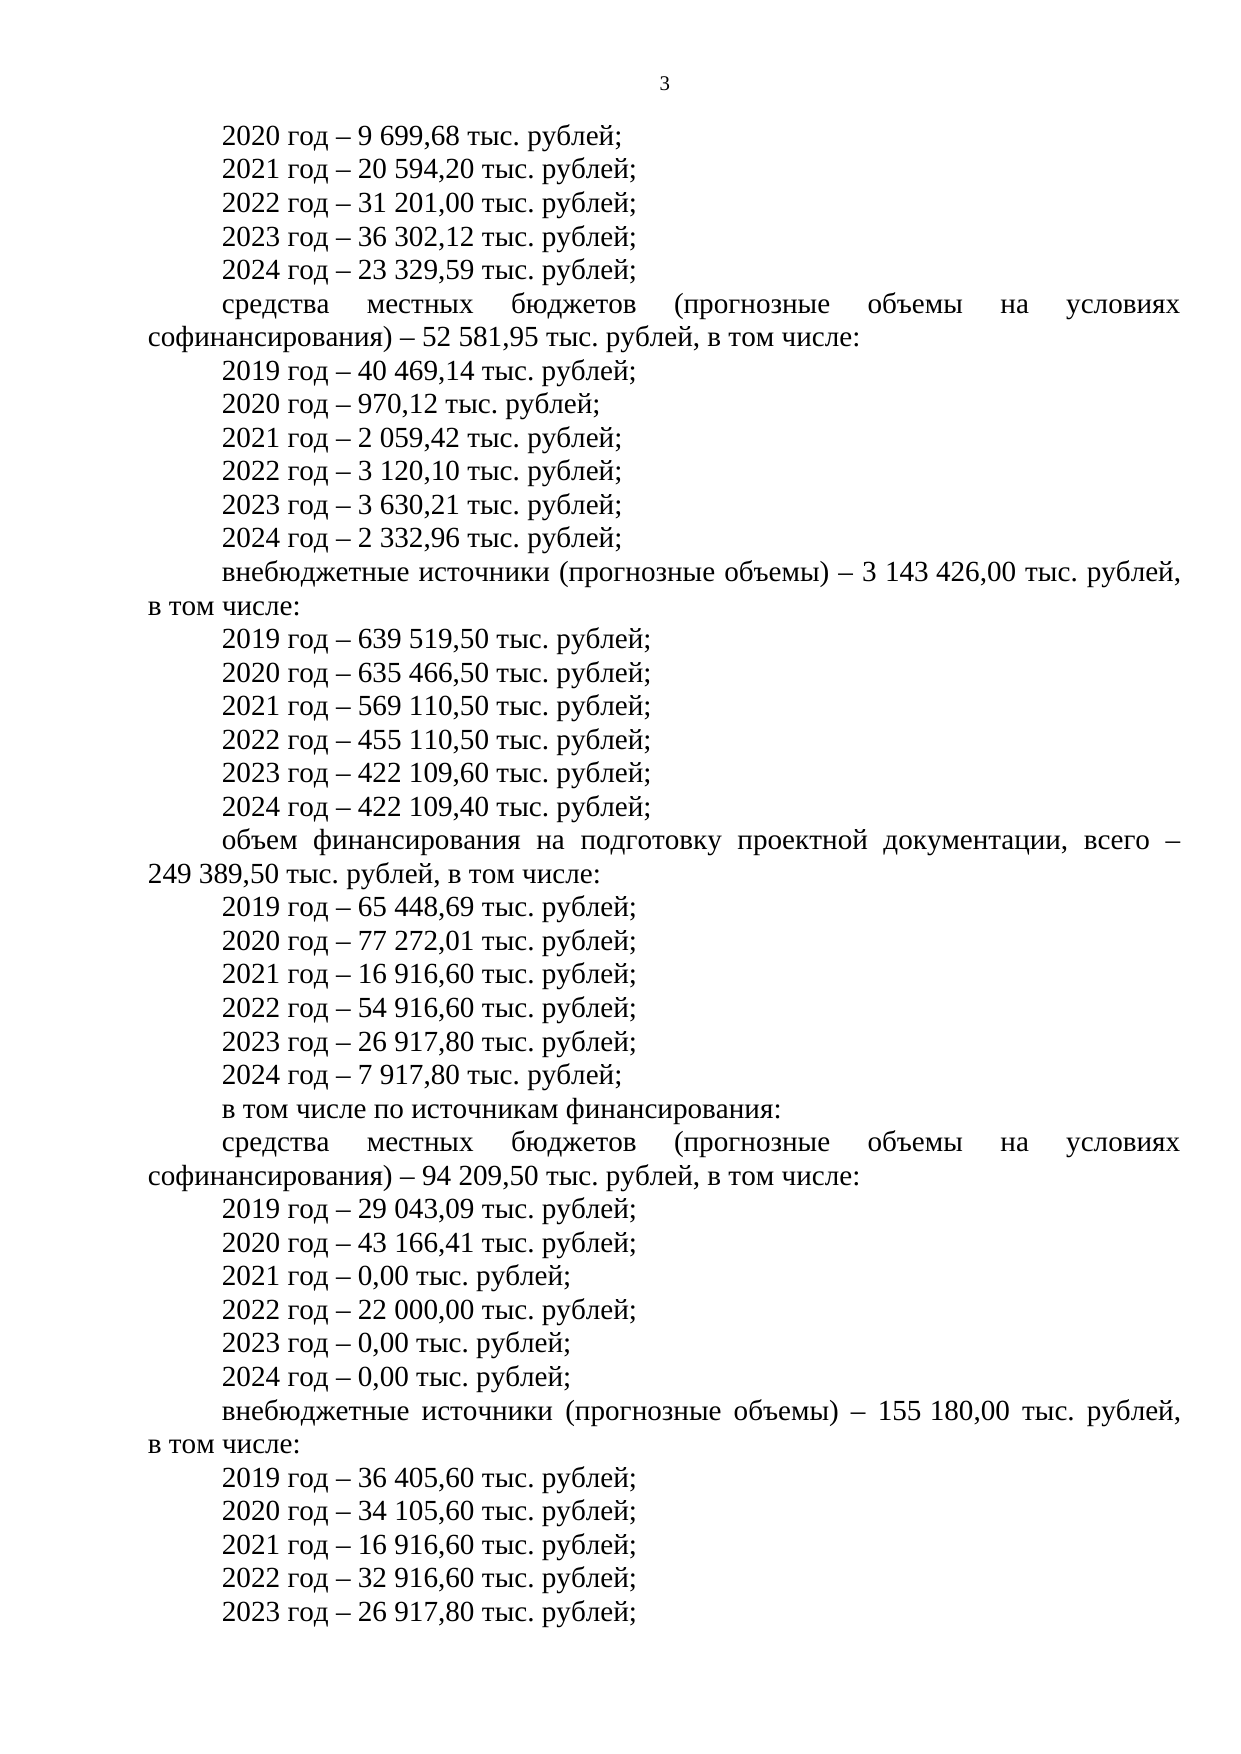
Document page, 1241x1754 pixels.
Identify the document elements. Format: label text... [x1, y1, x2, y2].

text 2019 год – 65 448,69 тыс. рублей; [148, 889, 1181, 923]
text 2023 год – 0,00 тыс. рублей; [148, 1326, 1181, 1359]
text 2024 год – 2 332,96 тыс. рублей; [148, 521, 1181, 554]
text 2021 год – 16 916,60 тыс. рублей; [148, 957, 1181, 990]
text 2019 год – 40 469,14 тыс. рублей; [148, 353, 1181, 386]
text 2022 год – 54 916,60 тыс. рублей; [148, 990, 1181, 1024]
text 2020 год – 635 466,50 тыс. рублей; [148, 655, 1181, 688]
text 2022 год – 3 120,10 тыс. рублей; [148, 453, 1181, 487]
text 2020 год – 34 105,60 тыс. рублей; [148, 1493, 1181, 1527]
text 2024 год – 7 917,80 тыс. рублей; [148, 1057, 1181, 1091]
text 2020 год – 970,12 тыс. рублей; [148, 386, 1181, 420]
text 2023 год – 26 917,80 тыс. рублей; [148, 1024, 1181, 1057]
text 2022 год – 455 110,50 тыс. рублей; [148, 722, 1181, 755]
text 2021 год – 0,00 тыс. рублей; [148, 1258, 1181, 1292]
text 2021 год – 16 916,60 тыс. рублей; [148, 1527, 1181, 1560]
text 2023 год – 26 917,80 тыс. рублей; [148, 1594, 1181, 1627]
text 2019 год – 639 519,50 тыс. рублей; [148, 621, 1181, 655]
text 2019 год – 36 405,60 тыс. рублей; [148, 1460, 1181, 1493]
text в том числе по источникам финансирования: [148, 1091, 1181, 1124]
text 2020 год – 43 166,41 тыс. рублей; [148, 1225, 1181, 1258]
text внебюджетные источники (прогнозные объемы) – 155 180,00 тыс. рублей, в том числе: [148, 1393, 1181, 1460]
text 2023 год – 3 630,21 тыс. рублей; [148, 487, 1181, 521]
text 2024 год – 0,00 тыс. рублей; [148, 1359, 1181, 1393]
text внебюджетные источники (прогнозные объемы) – 3 143 426,00 тыс. рублей, в том числе: [148, 554, 1181, 621]
text 2022 год – 31 201,00 тыс. рублей; [148, 185, 1181, 219]
text 2020 год – 77 272,01 тыс. рублей; [148, 923, 1181, 957]
text средства местных бюджетов (прогнозные объемы на условиях софинансирования) – 94 209,50 тыс. рублей, в том числе: [148, 1124, 1181, 1191]
text 2024 год – 422 109,40 тыс. рублей; [148, 789, 1181, 822]
text 2021 год – 569 110,50 тыс. рублей; [148, 688, 1181, 722]
text средства местных бюджетов (прогнозные объемы на условиях софинансирования) – 52 581,95 тыс. рублей, в том числе: [148, 286, 1181, 353]
text 2020 год – 9 699,68 тыс. рублей; [148, 118, 1181, 152]
text 2019 год – 29 043,09 тыс. рублей; [148, 1191, 1181, 1225]
text объем финансирования на подготовку проектной документации, всего – 249 389,50 тыс. рублей, в том числе: [148, 822, 1181, 889]
text 2024 год – 23 329,59 тыс. рублей; [148, 252, 1181, 286]
text 2023 год – 36 302,12 тыс. рублей; [148, 219, 1181, 252]
text 2021 год – 20 594,20 тыс. рублей; [148, 152, 1181, 185]
text 2021 год – 2 059,42 тыс. рублей; [148, 420, 1181, 453]
text 2022 год – 22 000,00 тыс. рублей; [148, 1292, 1181, 1326]
text 2022 год – 32 916,60 тыс. рублей; [148, 1560, 1181, 1594]
text 2023 год – 422 109,60 тыс. рублей; [148, 755, 1181, 789]
